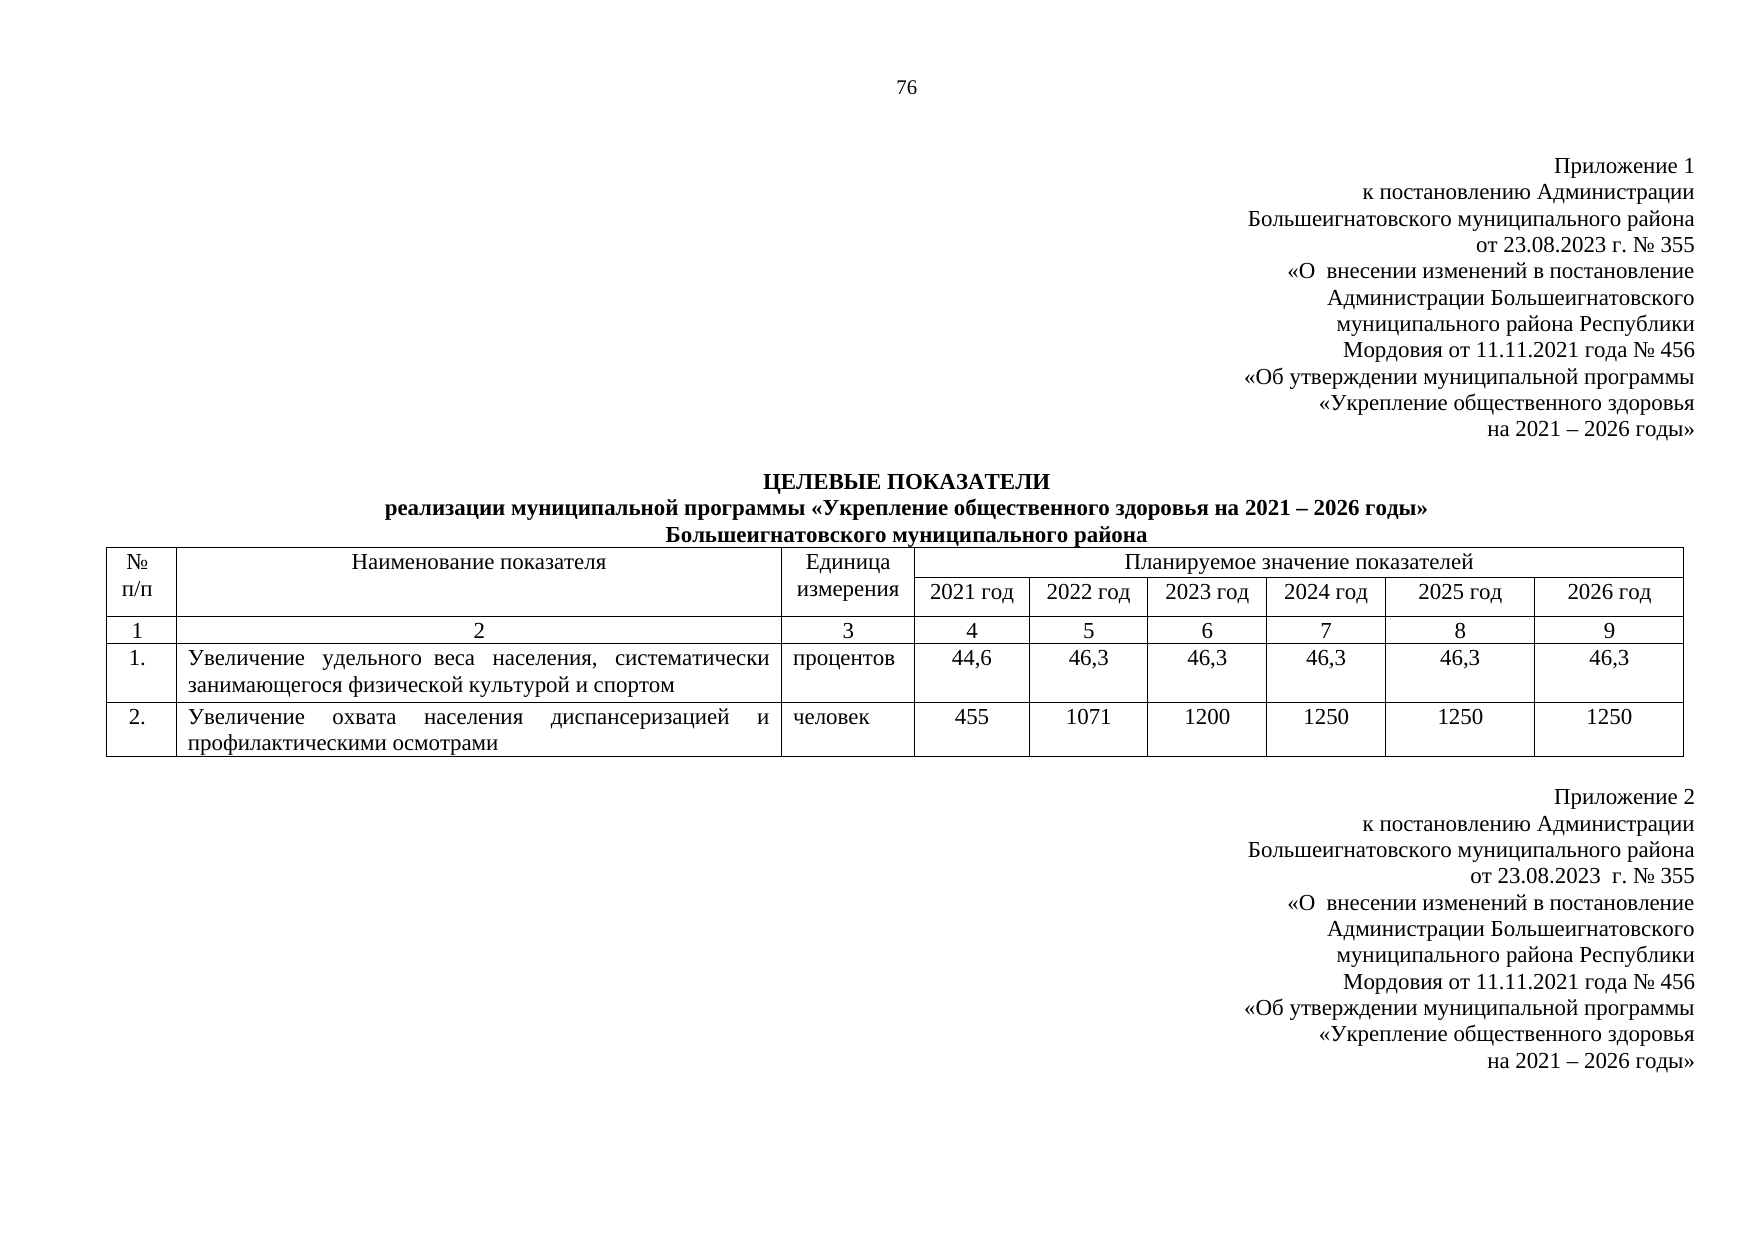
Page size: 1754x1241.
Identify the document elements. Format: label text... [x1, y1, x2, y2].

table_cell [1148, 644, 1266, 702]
text от 23.08.2023 г. № 355 [591, 862, 1695, 889]
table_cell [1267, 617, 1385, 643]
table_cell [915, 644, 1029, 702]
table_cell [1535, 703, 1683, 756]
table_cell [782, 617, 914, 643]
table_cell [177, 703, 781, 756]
text к постановлению Администрации [413, 809, 1695, 836]
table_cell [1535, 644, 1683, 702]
text к постановлению Администрации [413, 178, 1695, 204]
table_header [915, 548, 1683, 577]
text «О внесении изменений в постановление [561, 257, 1695, 284]
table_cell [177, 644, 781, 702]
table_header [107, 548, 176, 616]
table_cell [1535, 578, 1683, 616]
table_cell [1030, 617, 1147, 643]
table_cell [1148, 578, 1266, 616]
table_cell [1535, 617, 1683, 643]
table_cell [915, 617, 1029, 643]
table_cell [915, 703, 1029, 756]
text ЦЕЛЕВЫЕ ПОКАЗАТЕЛИ [118, 468, 1695, 494]
text Приложение 1 [774, 152, 1695, 178]
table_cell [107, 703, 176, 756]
text от 23.08.2023 г. № 355 [591, 231, 1695, 257]
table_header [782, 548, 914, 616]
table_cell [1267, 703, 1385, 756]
text Большеигнатовского муниципального района [443, 836, 1695, 862]
text «Укрепление общественного здоровья [576, 1020, 1695, 1047]
text «Об утверждении муниципальной программы [576, 363, 1695, 389]
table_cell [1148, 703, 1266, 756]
text Мордовия от 11.11.2021 года № 456 [576, 336, 1695, 363]
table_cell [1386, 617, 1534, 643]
text реализации муниципальной программы «Укрепление общественного здоровья на 2021 – 2026 годы» [118, 494, 1695, 521]
text «О внесении изменений в постановление [561, 889, 1695, 915]
text Мордовия от 11.11.2021 года № 456 [576, 968, 1695, 994]
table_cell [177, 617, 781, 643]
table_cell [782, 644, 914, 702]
text муниципального района Республики [561, 310, 1695, 336]
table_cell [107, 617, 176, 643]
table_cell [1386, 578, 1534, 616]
text на 2021 – 2026 годы» [576, 1047, 1695, 1073]
text Администрации Большеигнатовского [561, 915, 1695, 941]
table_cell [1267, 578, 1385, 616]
text муниципального района Республики [561, 941, 1695, 968]
text на 2021 – 2026 годы» [576, 415, 1695, 442]
text «Укрепление общественного здоровья [576, 389, 1695, 415]
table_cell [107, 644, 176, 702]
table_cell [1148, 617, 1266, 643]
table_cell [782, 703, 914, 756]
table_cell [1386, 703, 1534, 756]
text «Об утверждении муниципальной программы [576, 994, 1695, 1020]
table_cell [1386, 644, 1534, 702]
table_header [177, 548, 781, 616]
text Большеигнатовского муниципального района [118, 521, 1695, 547]
text Администрации Большеигнатовского [561, 284, 1695, 310]
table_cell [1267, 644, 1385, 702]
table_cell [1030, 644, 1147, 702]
text Приложение 2 [774, 783, 1695, 809]
text Большеигнатовского муниципального района [443, 204, 1695, 231]
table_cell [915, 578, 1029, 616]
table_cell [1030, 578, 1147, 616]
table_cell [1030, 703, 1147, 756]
